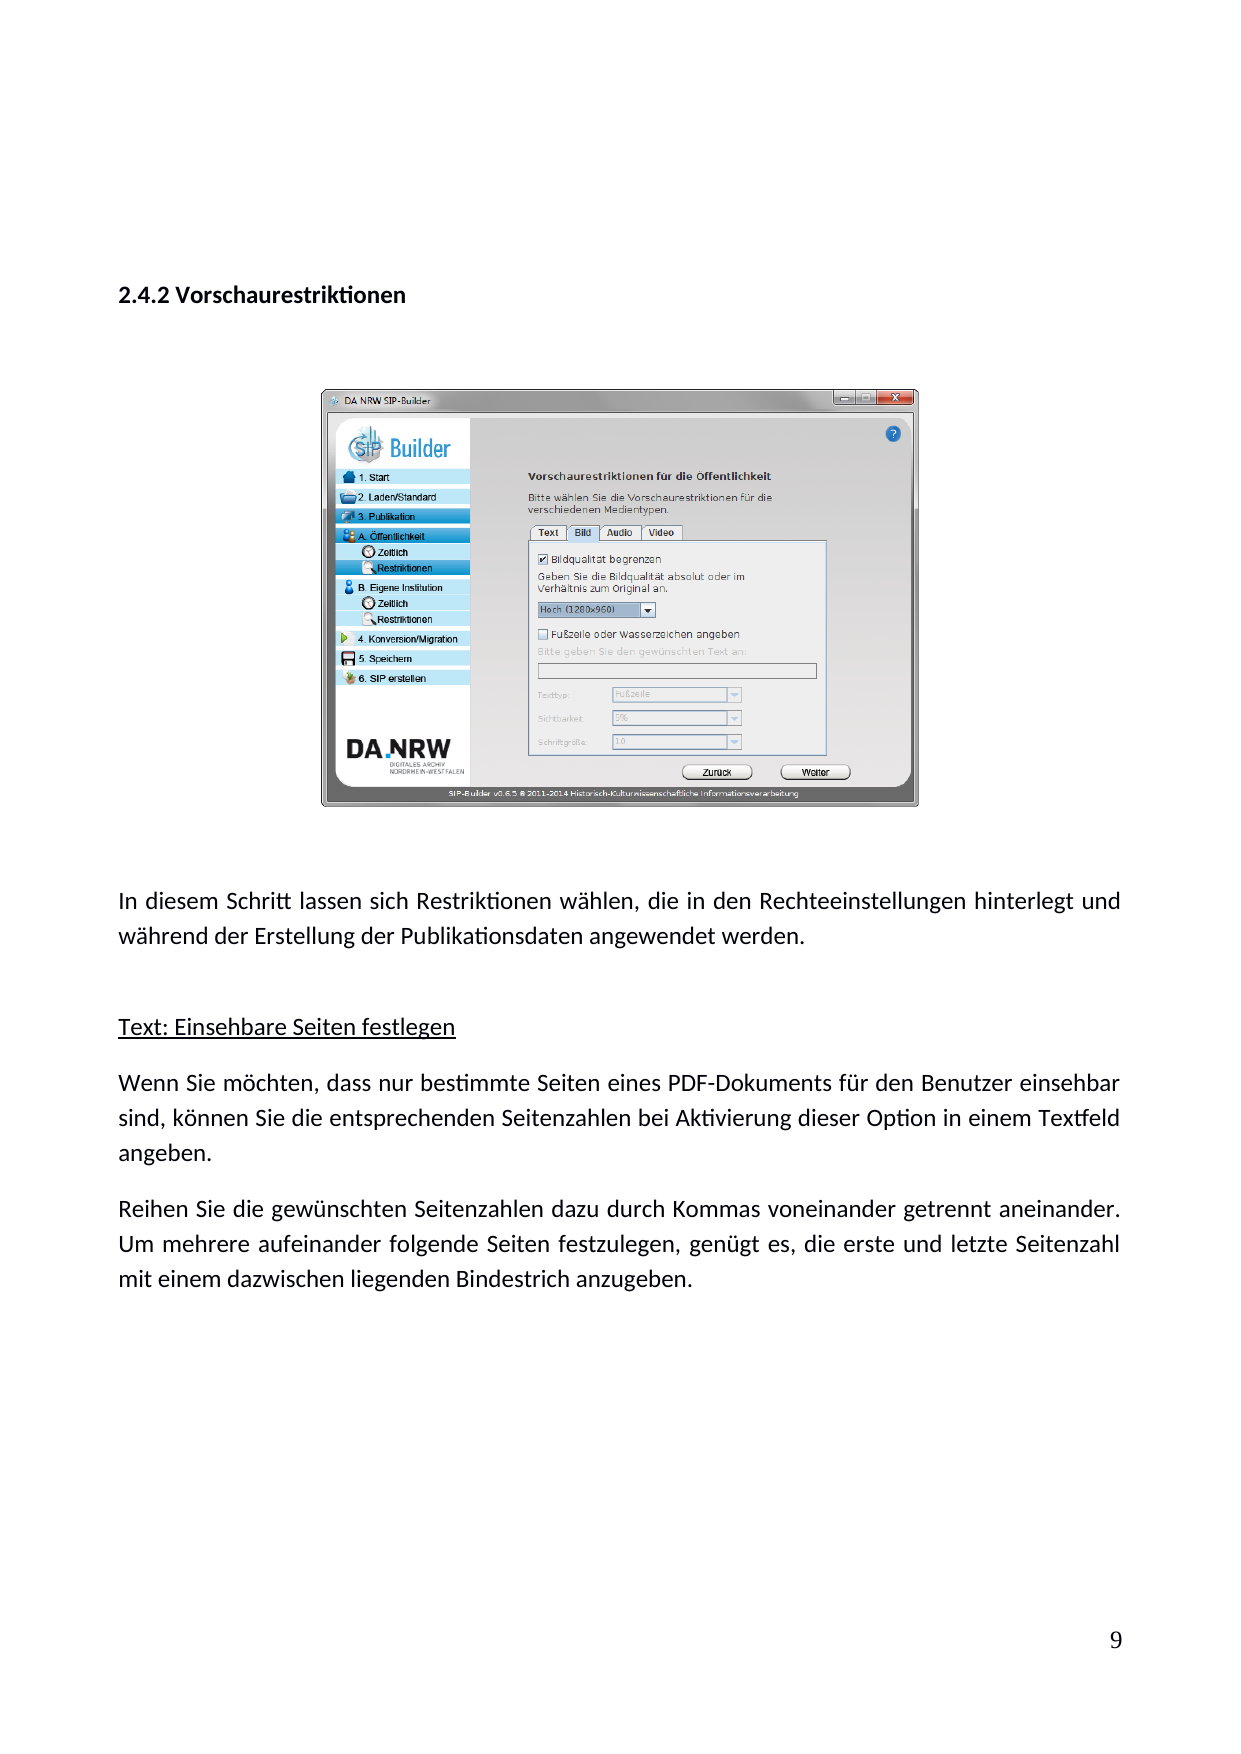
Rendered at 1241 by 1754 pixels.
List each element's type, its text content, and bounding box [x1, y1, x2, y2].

text 2.4.2 Vorschaurestriktionen [118, 280, 1122, 310]
picture [321, 389, 919, 807]
text Wenn Sie möchten, dass nur bestimmte Seiten eines PDF-Dokuments für den Benutzer einsehbar sind, können Sie die entsprechenden Seitenzahlen bei Aktivierung dieser Option in einem Textfeld angeben. [118, 1067, 1122, 1168]
text Text: Einsehbare Seiten festlegen [118, 976, 1122, 1042]
text Reihen Sie die gewünschten Seitenzahlen dazu durch Kommas voneinander getrennt aneinander. Um mehrere aufeinander folgende Seiten festzulegen, genügt es, die erste und letzte Seitenzahl mit einem dazwischen liegenden Bindestrich anzugeben. [118, 1193, 1122, 1293]
text In diesem Schritt lassen sich Restriktionen wählen, die in den Rechteeinstellungen hinterlegt und während der Erstellung der Publikationsdaten angewendet werden. [118, 886, 1122, 951]
